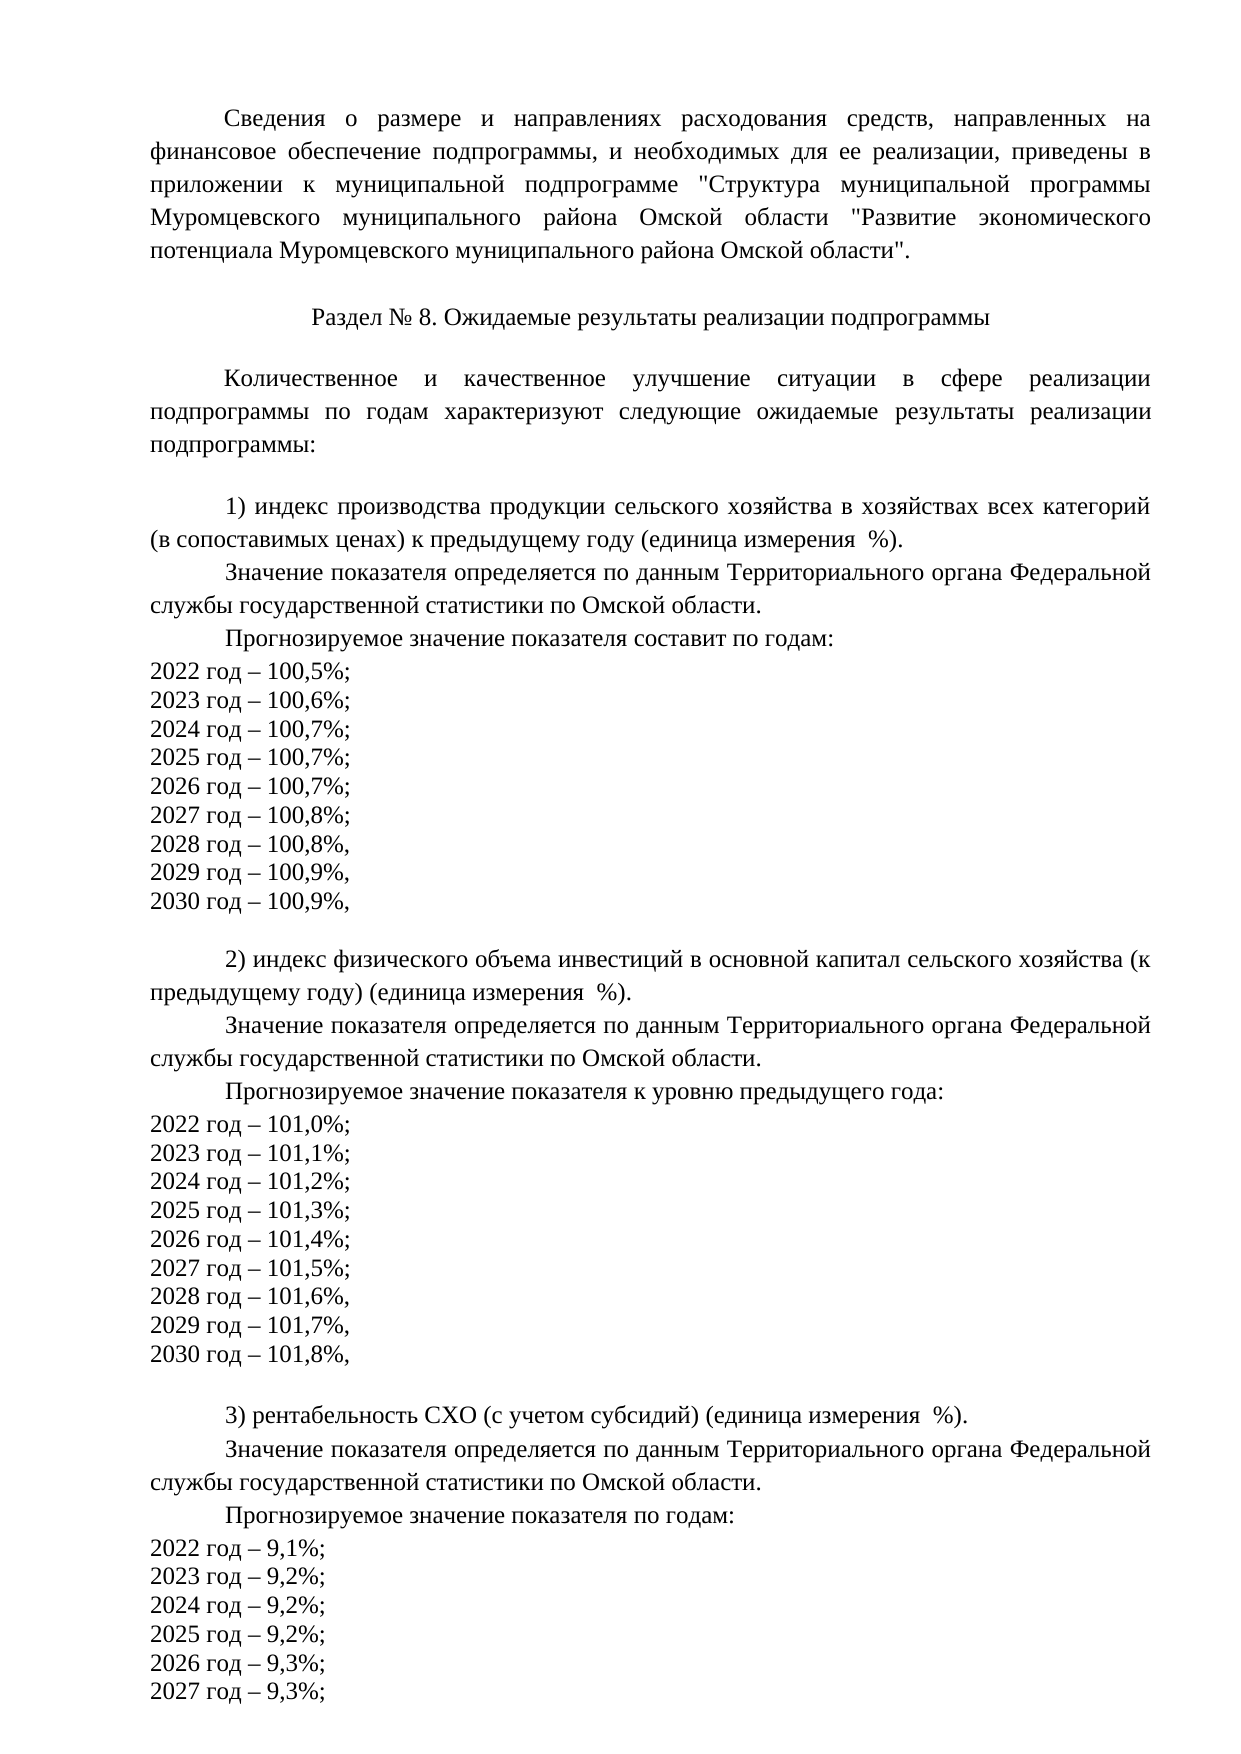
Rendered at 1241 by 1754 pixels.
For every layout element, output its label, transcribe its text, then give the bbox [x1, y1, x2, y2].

text 2027 год – 9,3%; [150, 1676, 1152, 1705]
text 2027 год – 101,5%; [150, 1253, 1152, 1281]
text Прогнозируемое значение показателя составит по годам: [150, 623, 1152, 652]
text 2024 год – 101,2%; [150, 1166, 1152, 1195]
text Значение показателя определяется по данным Территориального органа Федеральной службы государственной статистики по Омской области. [150, 1010, 1152, 1072]
text 2025 год – 9,2%; [150, 1619, 1152, 1648]
text Значение показателя определяется по данным Территориального органа Федеральной службы государственной статистики по Омской области. [150, 1434, 1152, 1495]
text 2022 год – 9,1%; [150, 1533, 1152, 1561]
text 2029 год – 100,9%, [150, 857, 1152, 886]
text Cведения о размере и направлениях расходования средств, направленных на финансовое обеспечение подпрограммы, и необходимых для ее реализации, приведены в приложении к муниципальной подпрограмме "Структура муниципальной программы Муромцевского муниципального района Омской области "Развитие экономического потенциала Муромцевского муниципального района Омской области". [150, 103, 1152, 264]
text 2030 год – 101,8%, [150, 1339, 1152, 1368]
text 2022 год – 100,5%; [150, 656, 1152, 685]
text 3) рентабельность СХО (с учетом субсидий) (единица измерения %). [150, 1401, 1152, 1429]
text 2027 год – 100,8%; [150, 800, 1152, 829]
text 1) индекс производства продукции сельского хозяйства в хозяйствах всех категорий (в сопоставимых ценах) к предыдущему году (единица измерения %). [150, 491, 1152, 553]
text Раздел № 8. Ожидаемые результаты реализации подпрограммы [150, 302, 1152, 330]
text 2028 год – 100,8%, [150, 829, 1152, 857]
text Значение показателя определяется по данным Территориального органа Федеральной службы государственной статистики по Омской области. [150, 557, 1152, 619]
text Прогнозируемое значение показателя по годам: [150, 1500, 1152, 1528]
text 2022 год – 101,0%; [150, 1109, 1152, 1138]
text 2025 год – 100,7%; [150, 742, 1152, 771]
text 2026 год – 101,4%; [150, 1224, 1152, 1253]
text 2023 год – 101,1%; [150, 1138, 1152, 1166]
text Количественное и качественное улучшение ситуации в сфере реализации подпрограммы по годам характеризуют следующие ожидаемые результаты реализации подпрограммы: [150, 363, 1152, 458]
text 2029 год – 101,7%, [150, 1310, 1152, 1339]
text Прогнозируемое значение показателя к уровню предыдущего года: [150, 1076, 1152, 1104]
text 2026 год – 9,3%; [150, 1648, 1152, 1676]
text 2026 год – 100,7%; [150, 771, 1152, 800]
text 2030 год – 100,9%, [150, 886, 1152, 915]
text 2025 год – 101,3%; [150, 1195, 1152, 1224]
text 2) индекс физического объема инвестиций в основной капитал сельского хозяйства (к предыдущему году) (единица измерения %). [150, 944, 1152, 1006]
text 2023 год – 9,2%; [150, 1561, 1152, 1590]
text 2024 год – 9,2%; [150, 1590, 1152, 1619]
text 2023 год – 100,6%; [150, 685, 1152, 714]
text 2028 год – 101,6%, [150, 1281, 1152, 1310]
text 2024 год – 100,7%; [150, 714, 1152, 742]
